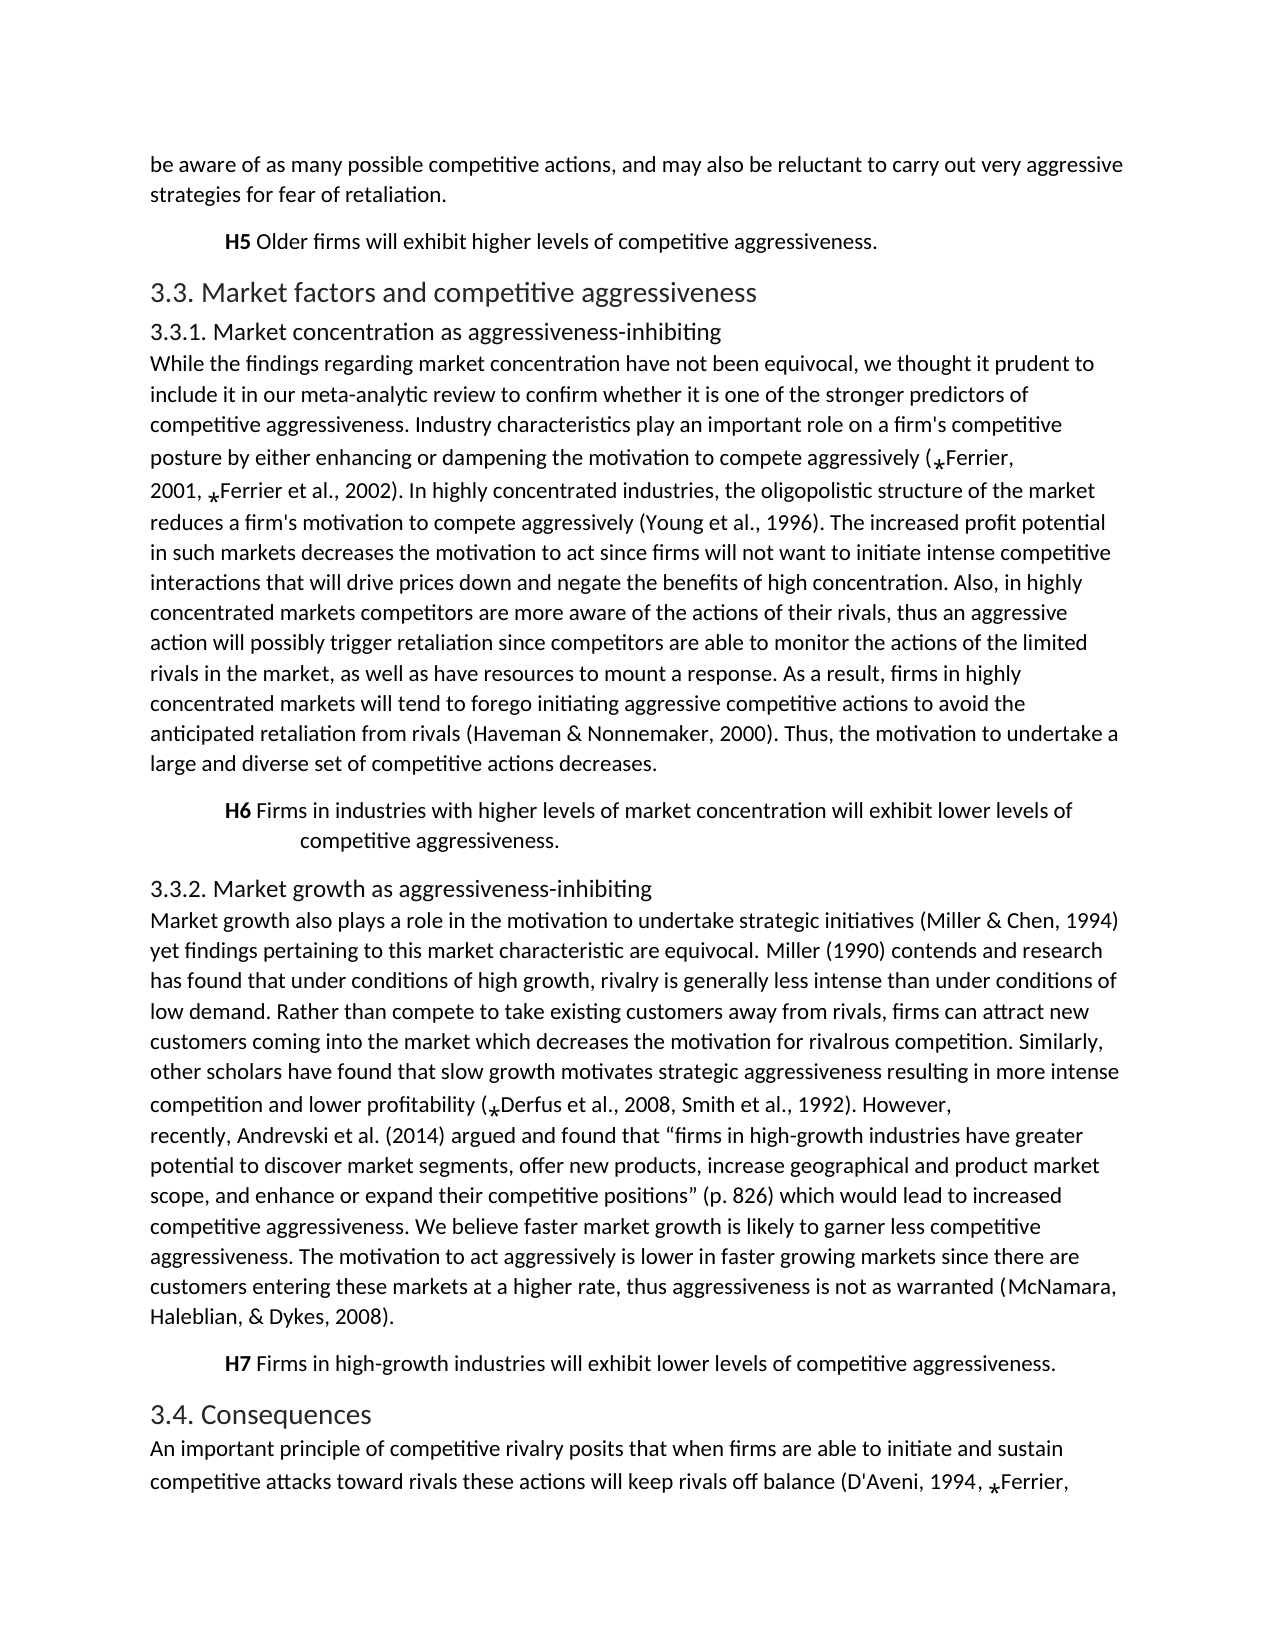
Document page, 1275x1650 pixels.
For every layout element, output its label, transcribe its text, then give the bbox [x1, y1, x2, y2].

subtitle 3.3.1. Market concentration as aggressiveness-inhibiting [150, 317, 1125, 347]
subtitle 3.4. Consequences [150, 1396, 1125, 1432]
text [150, 1434, 1125, 1496]
text H5 Older firms will exhibit higher levels of competitive aggressiveness. [225, 227, 1125, 255]
text H6 Firms in industries with higher levels of market concentration will exhibit lower levels of competitive aggressiveness. [225, 796, 1125, 854]
text While the findings regarding market concentration have not been equivocal, we thought it prudent to include it in our meta-analytic review to confirm whether it is one of the stronger predictors of competitive aggressiveness. Industry characteristics play an important role on a firm's competitive posture by either enhancing or dampening the motivation to compete aggressively (⁎Ferrier, 2001, ⁎Ferrier et al., 2002). In highly concentrated industries, the oligopolistic structure of the market reduces a firm's motivation to compete aggressively (Young et al., 1996). The increased profit potential in such markets decreases the motivation to act since firms will not want to initiate intense competitive interactions that will drive prices down and negate the benefits of high concentration. Also, in highly concentrated markets competitors are more aware of the actions of their rivals, thus an aggressive action will possibly trigger retaliation since competitors are able to monitor the actions of the limited rivals in the market, as well as have resources to mount a response. As a result, firms in highly concentrated markets will tend to forego initiating aggressive competitive actions to avoid the anticipated retaliation from rivals (Haveman & Nonnemaker, 2000). Thus, the motivation to undertake a large and diverse set of competitive actions decreases. [150, 349, 1125, 777]
text H7 Firms in high-growth industries will exhibit lower levels of competitive aggressiveness. [225, 1349, 1125, 1377]
subtitle 3.3. Market factors and competitive aggressiveness [150, 274, 1125, 309]
subtitle 3.3.2. Market growth as aggressiveness-inhibiting [150, 873, 1125, 904]
text Market growth also plays a role in the motivation to undertake strategic initiatives (Miller & Chen, 1994) yet findings pertaining to this market characteristic are equivocal. Miller (1990) contends and research has found that under conditions of high growth, rivalry is generally less intense than under conditions of low demand. Rather than compete to take existing customers away from rivals, firms can attract new customers coming into the market which decreases the motivation for rivalrous competition. Similarly, other scholars have found that slow growth motivates strategic aggressiveness resulting in more intense competition and lower profitability (⁎Derfus et al., 2008, Smith et al., 1992). However, recently, Andrevski et al. (2014) argued and found that “firms in high-growth industries have greater potential to discover market segments, offer new products, increase geographical and product market scope, and enhance or expand their competitive positions” (p. 826) which would lead to increased competitive aggressiveness. We believe faster market growth is likely to garner less competitive aggressiveness. The motivation to act aggressively is lower in faster growing markets since there are customers entering these markets at a higher rate, thus aggressiveness is not as warranted (McNamara, Haleblian, & Dykes, 2008). [150, 906, 1125, 1330]
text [150, 150, 1125, 208]
